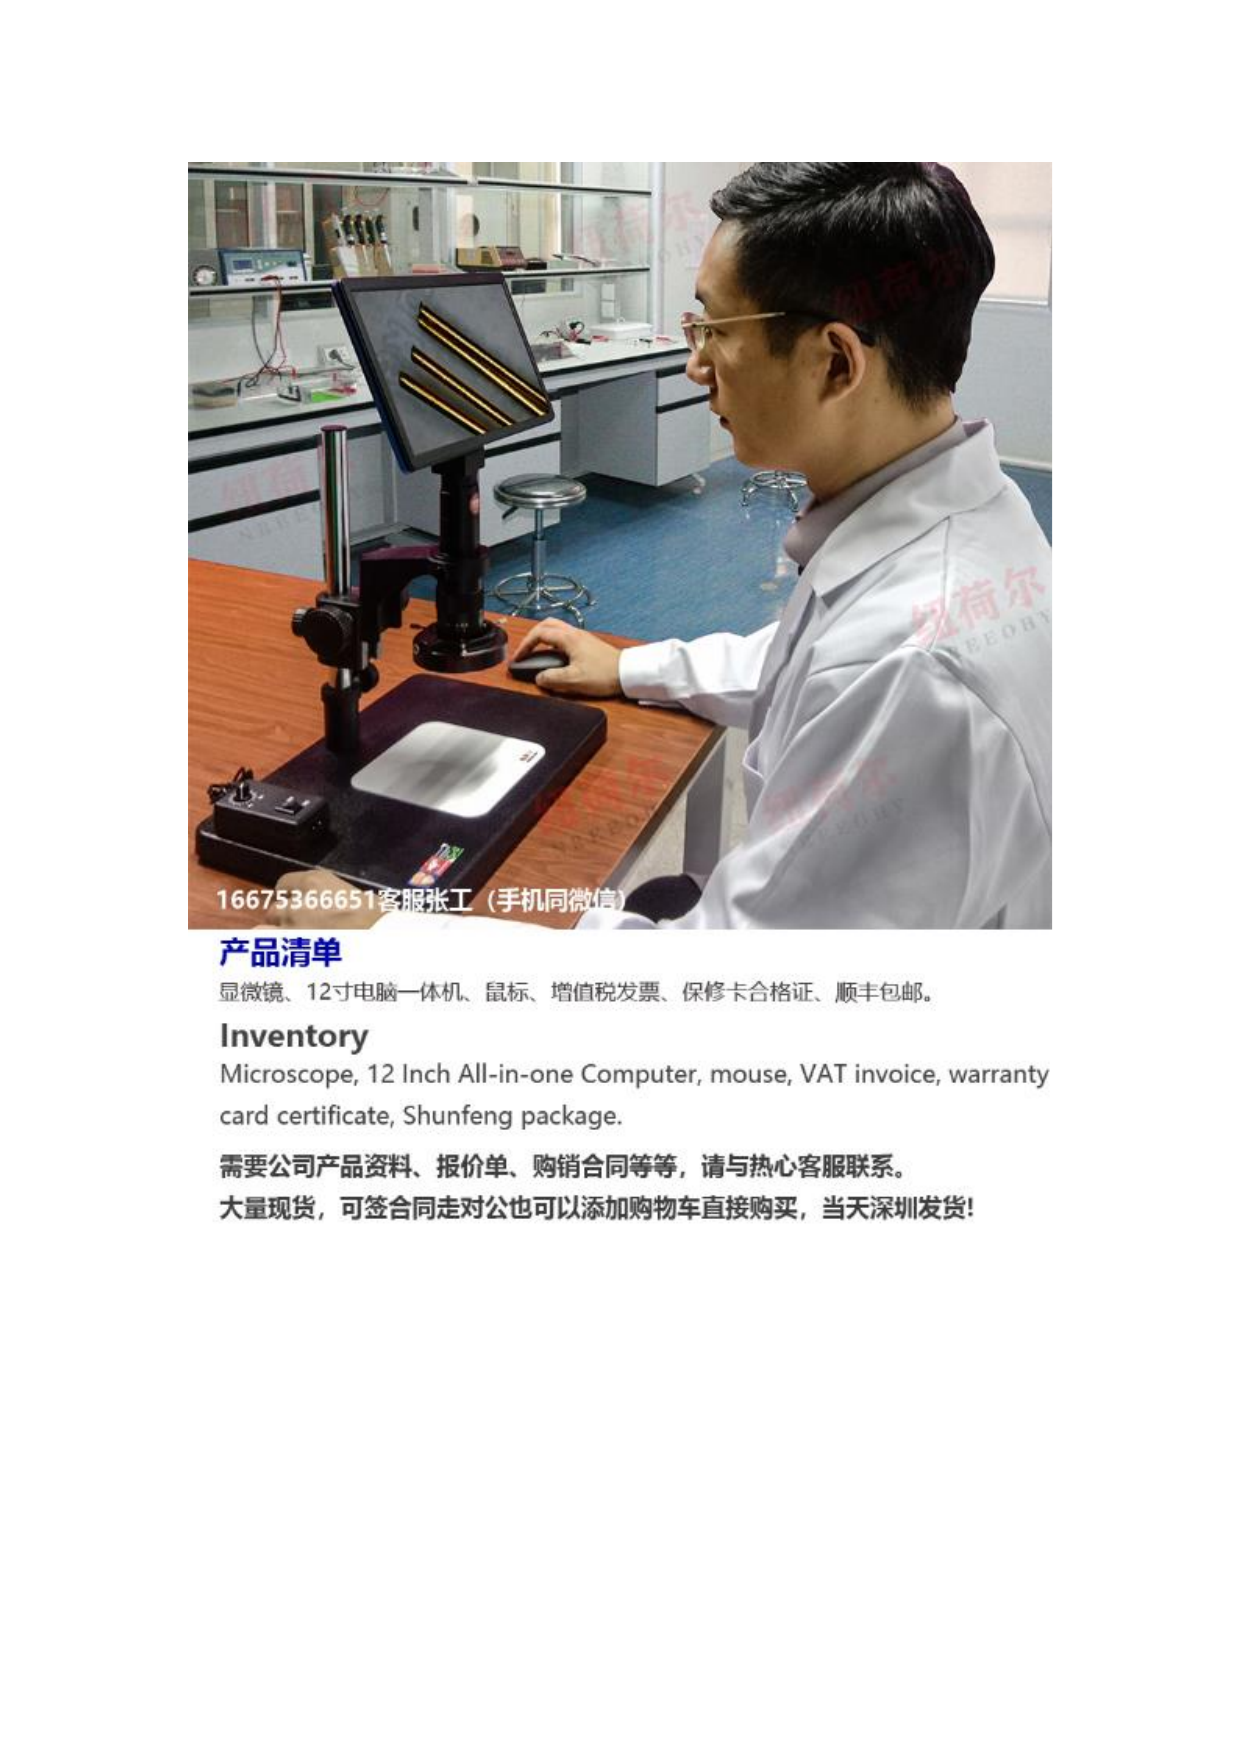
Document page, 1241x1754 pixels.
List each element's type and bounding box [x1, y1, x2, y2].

picture [188, 162, 1053, 1233]
